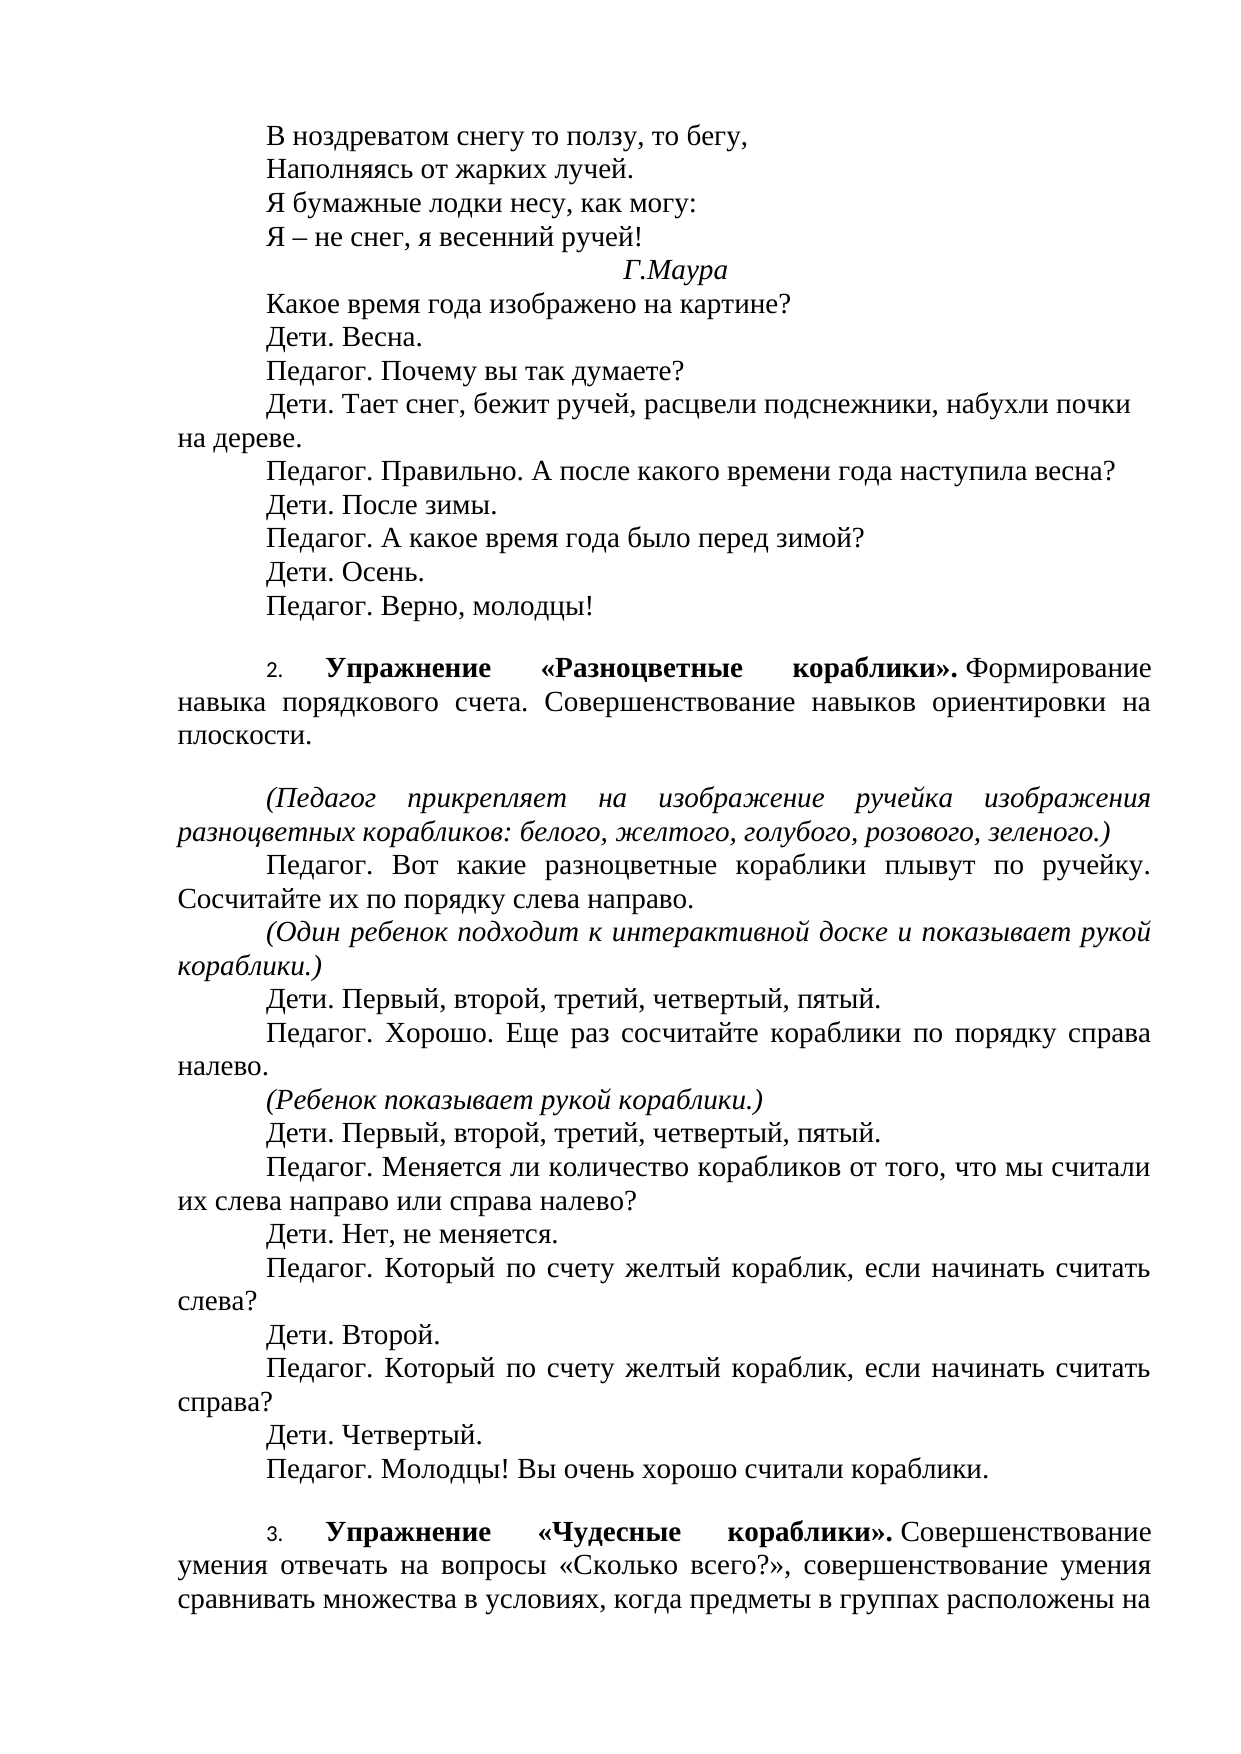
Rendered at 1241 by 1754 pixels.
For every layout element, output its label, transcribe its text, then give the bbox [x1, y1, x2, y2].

text Педагог. Меняется ли количество корабликов от того, что мы считали их слева направо или справа налево? [177, 1149, 1152, 1216]
text Педагог. Который по счету желтый кораблик, если начинать считать слева? [177, 1250, 1152, 1317]
text Г.Маура [177, 252, 1152, 286]
text Дети. Четвертый. [177, 1417, 1152, 1451]
text Педагог. Правильно. А после какого времени года наступила весна? [177, 453, 1152, 487]
text Дети. Весна. [177, 319, 1152, 353]
text Дети. После зимы. [177, 487, 1152, 521]
text Педагог. Хорошо. Еще раз сосчитайте кораблики по порядку справа налево. [177, 1015, 1152, 1082]
text Дети. Тает снег, бежит ручей, расцвели подснежники, набухли почки на дереве. [177, 386, 1152, 453]
text Педагог. Вот какие разноцветные кораблики плывут по ручейку. Сосчитайте их по порядку слева направо. [177, 847, 1152, 914]
text Педагог. А какое время года было перед зимой? [177, 521, 1152, 554]
text Педагог. Верно, молодцы! [177, 588, 1152, 621]
text Какое время года изображено на картине? [177, 286, 1152, 319]
text В ноздреватом снегу то ползу, то бегу, [177, 118, 1152, 152]
text (Один ребенок подходит к интерактивной доске и показывает рукой кораблики.) [177, 914, 1152, 981]
text Дети. Первый, второй, третий, четвертый, пятый. [177, 1116, 1152, 1149]
text Дети. Первый, второй, третий, четвертый, пятый. [177, 981, 1152, 1015]
text Дети. Второй. [177, 1317, 1152, 1350]
list Упражнение «Разноцветные кораблики». Формирование навыка порядкового счета. Совершенствование навыков ориентировки на плоскости. [177, 650, 1152, 751]
text (Ребенок показывает рукой кораблики.) [177, 1082, 1152, 1116]
text Я – не снег, я весенний ручей! [177, 219, 1152, 252]
text (Педагог прикрепляет на изображение ручейка изображения разноцветных корабликов: белого, желтого, голубого, розового, зеленого.) [177, 780, 1152, 847]
text Педагог. Молодцы! Вы очень хорошо считали кораблики. [177, 1451, 1152, 1484]
text Наполняясь от жарких лучей. [177, 152, 1152, 185]
text Педагог. Почему вы так думаете? [177, 353, 1152, 386]
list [177, 1514, 1152, 1614]
text Я бумажные лодки несу, как могу: [177, 185, 1152, 219]
text Педагог. Который по счету желтый кораблик, если начинать считать справа? [177, 1350, 1152, 1417]
text Дети. Осень. [177, 554, 1152, 588]
text Дети. Нет, не меняется. [177, 1216, 1152, 1250]
